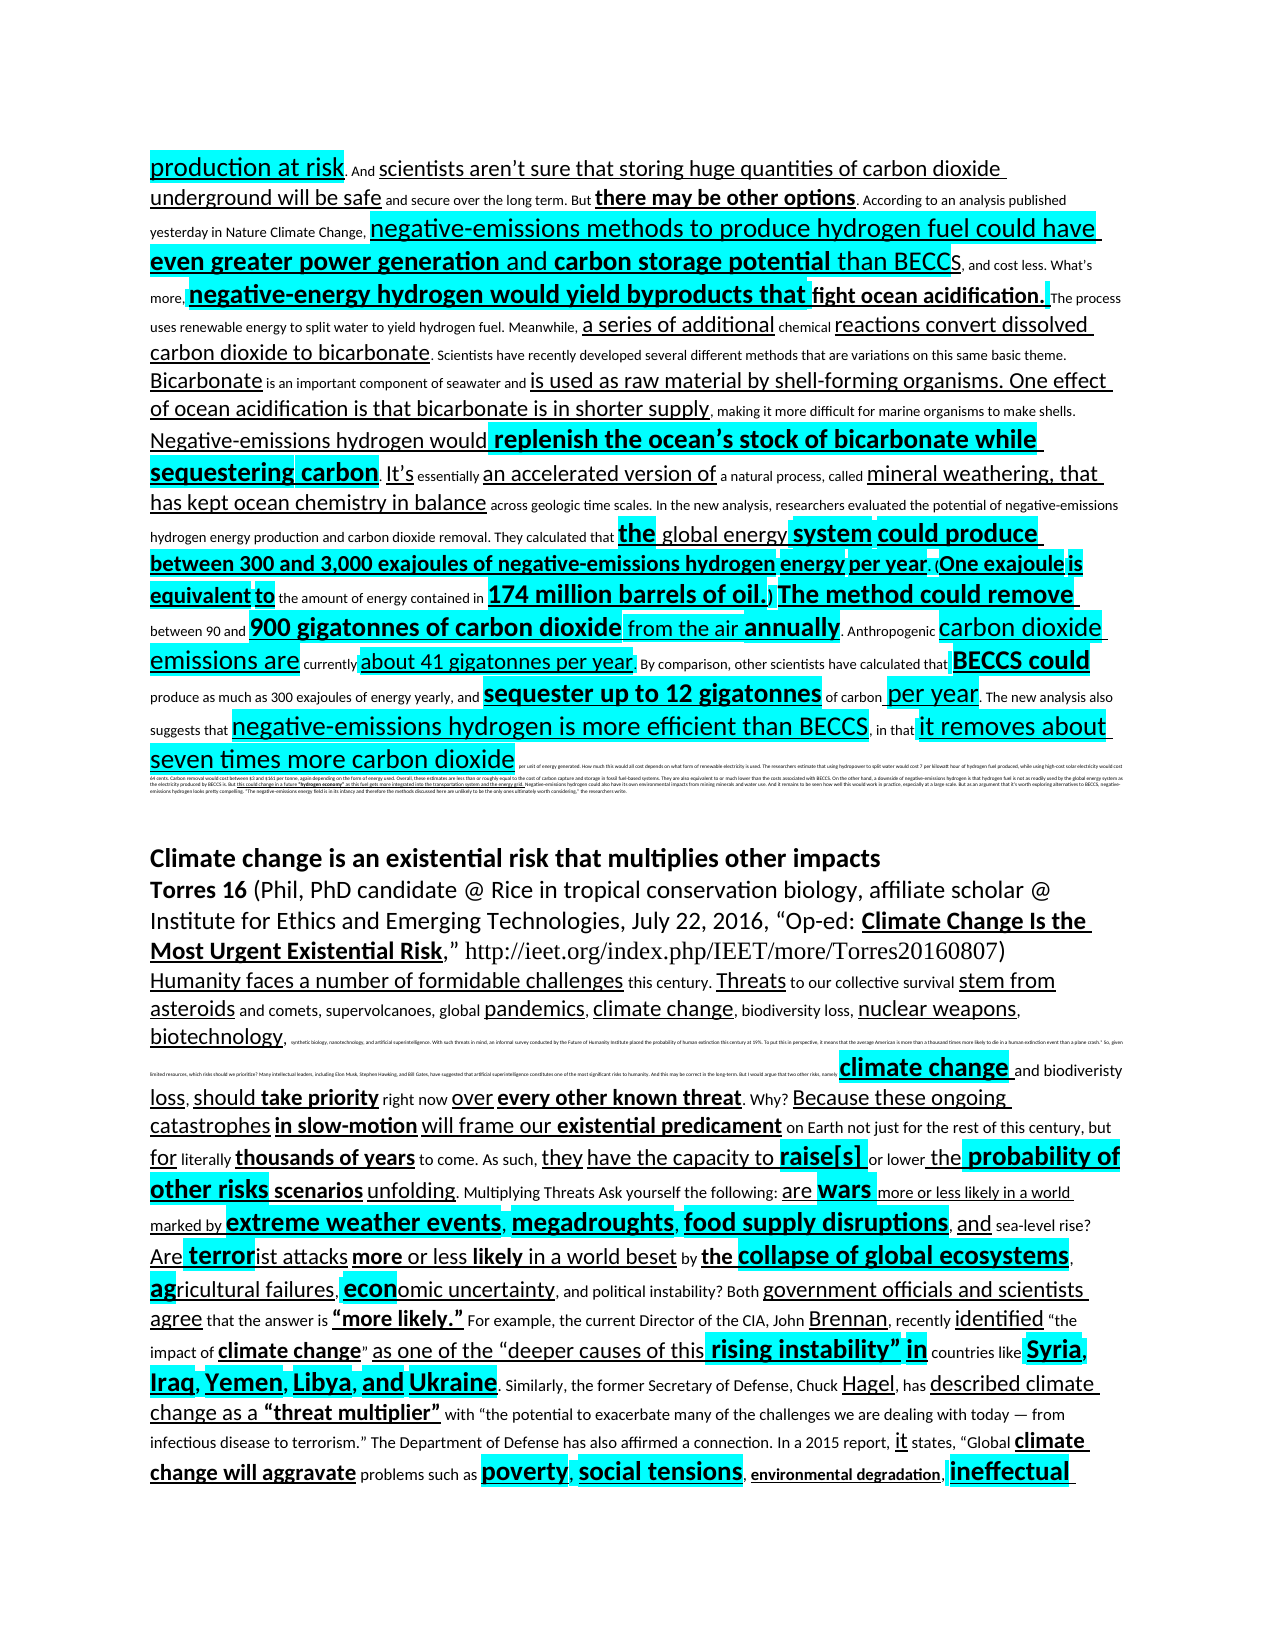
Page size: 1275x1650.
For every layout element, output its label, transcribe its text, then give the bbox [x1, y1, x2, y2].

text Climate change is an existential risk that multiplies other impacts [150, 841, 1125, 874]
text Torres 16 (Phil, PhD candidate @ Rice in tropical conservation biology, affiliate scholar @ Institute for Ethics and Emerging Technologies, July 22, 2016, “Op-ed: Climate Change Is the Most Urgent Existential Risk,” http://ieet.org/index.php/IEET/more/Torres20160807) [150, 874, 1125, 966]
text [150, 966, 1125, 1487]
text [150, 150, 1125, 794]
